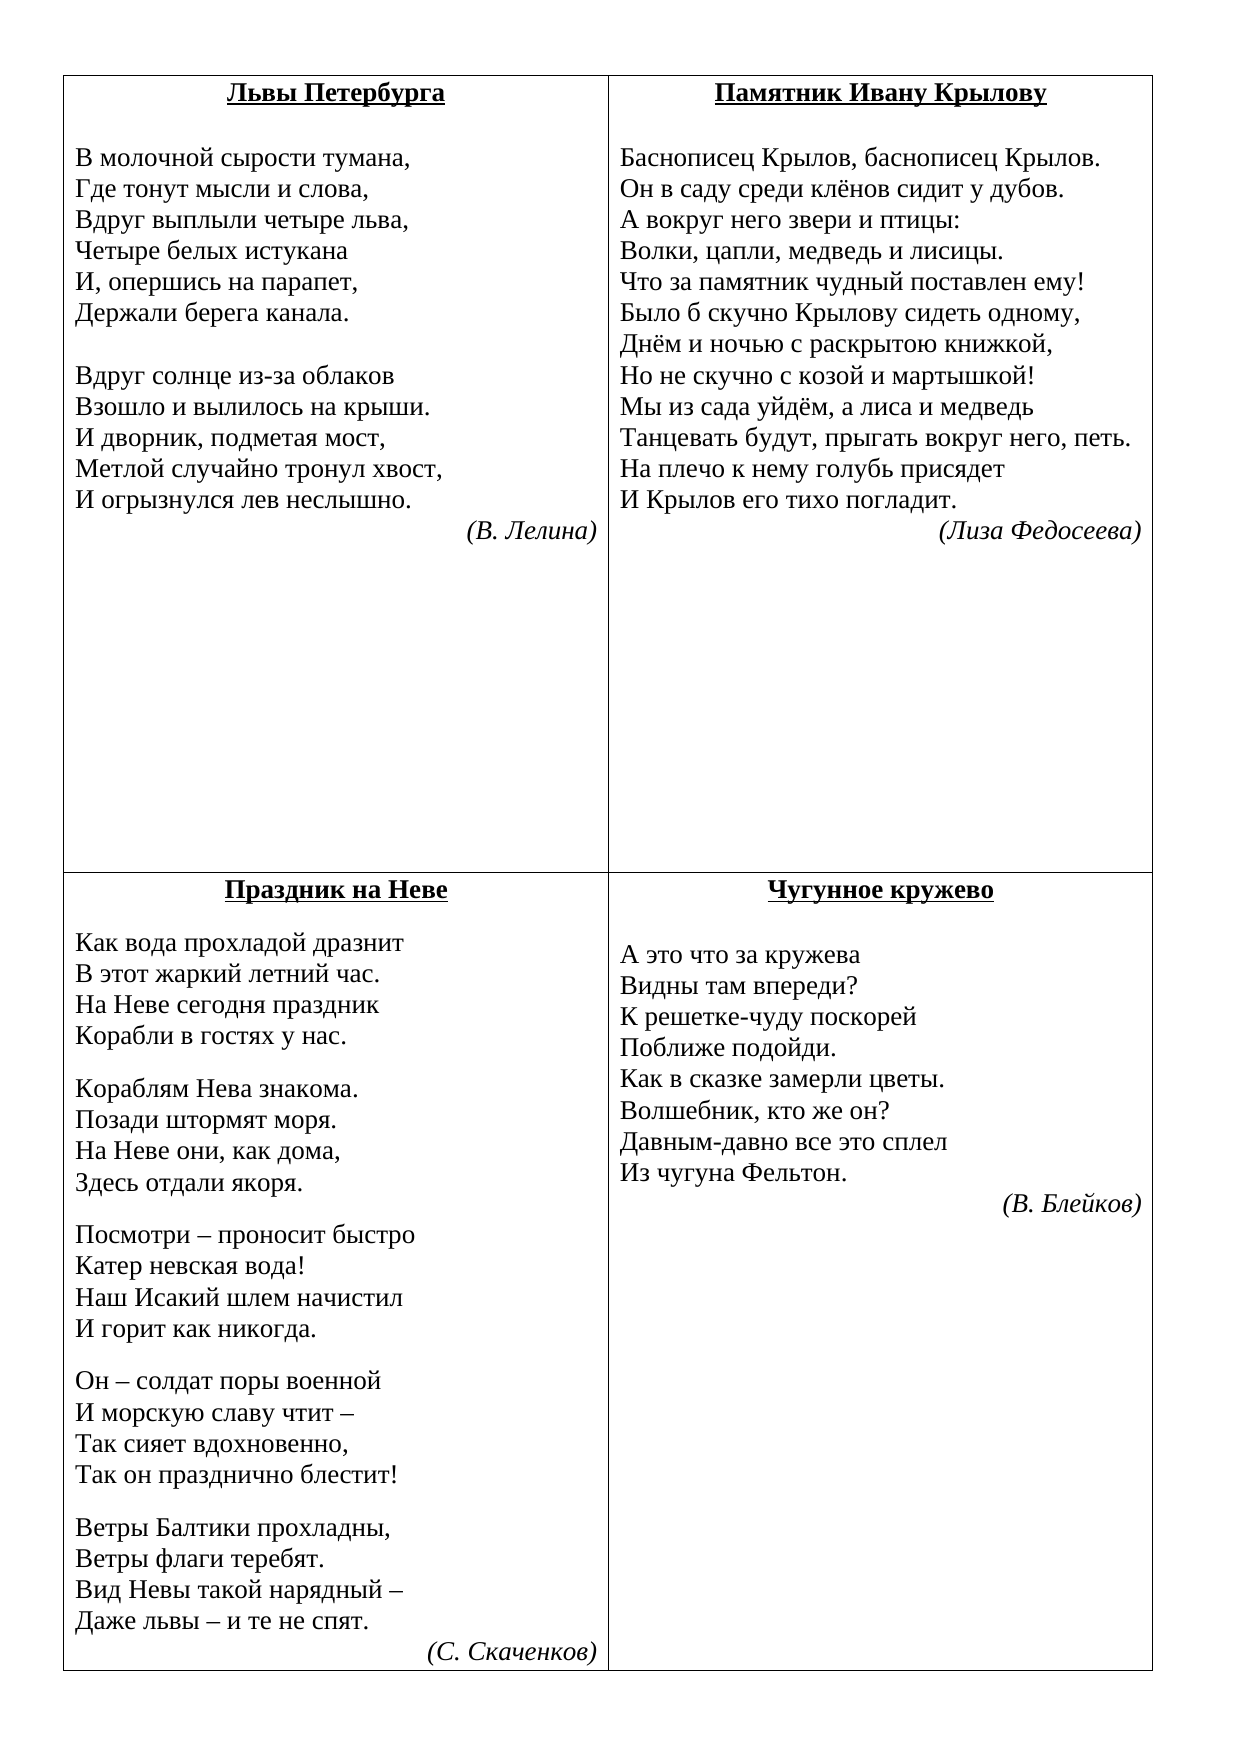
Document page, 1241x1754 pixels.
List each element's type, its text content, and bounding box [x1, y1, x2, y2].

table_cell Львы Петербурга В молочной сырости тумана, Где тонут мысли и слова, Вдруг выплыли четыре льва, Четыре белых истукана И, опершись на парапет, Держали берега канала. Вдруг солнце из-за облаков Взошло и вылилось на крыши. И дворник, подметая мост, Метлой случайно тронул хвост, И огрызнулся лев неслышно. (В. Лелина) [64, 76, 608, 872]
table_cell Праздник на Неве Как вода прохладой дразнит В этот жаркий летний час. На Неве сегодня праздник Корабли в гостях у нас. Кораблям Нева знакома. Позади штормят моря. На Неве они, как дома, Здесь отдали якоря. Посмотри – проносит быстро Катер невская вода! Наш Исакий шлем начистил И горит как никогда. Он – солдат поры военной И морскую славу чтит – Так сияет вдохновенно, Так он празднично блестит! Ветры Балтики прохладны, Ветры флаги теребят. Вид Невы такой нарядный – Даже львы – и те не спят. (С. Скаченков) [64, 873, 608, 1669]
table_cell Памятник Ивану Крылову Баснописец Крылов, баснописец Крылов. Он в саду среди клёнов сидит у дубов. А вокруг него звери и птицы: Волки, цапли, медведь и лисицы. Что за памятник чудный поставлен ему! Было б скучно Крылову сидеть одному, Днём и ночью с раскрытою книжкой, Но не скучно с козой и мартышкой! Мы из сада уйдём, а лиса и медведь Танцевать будут, прыгать вокруг него, петь. На плечо к нему голубь присядет И Крылов его тихо погладит. (Лиза Федосеева) [609, 76, 1152, 872]
table_cell Чугунное кружево А это что за кружева Видны там впереди? К решетке-чуду поскорей Поближе подойди. Как в сказке замерли цветы. Волшебник, кто же он? Давным-давно все это сплел Из чугуна Фельтон. (В. Блейков) [609, 873, 1152, 1669]
